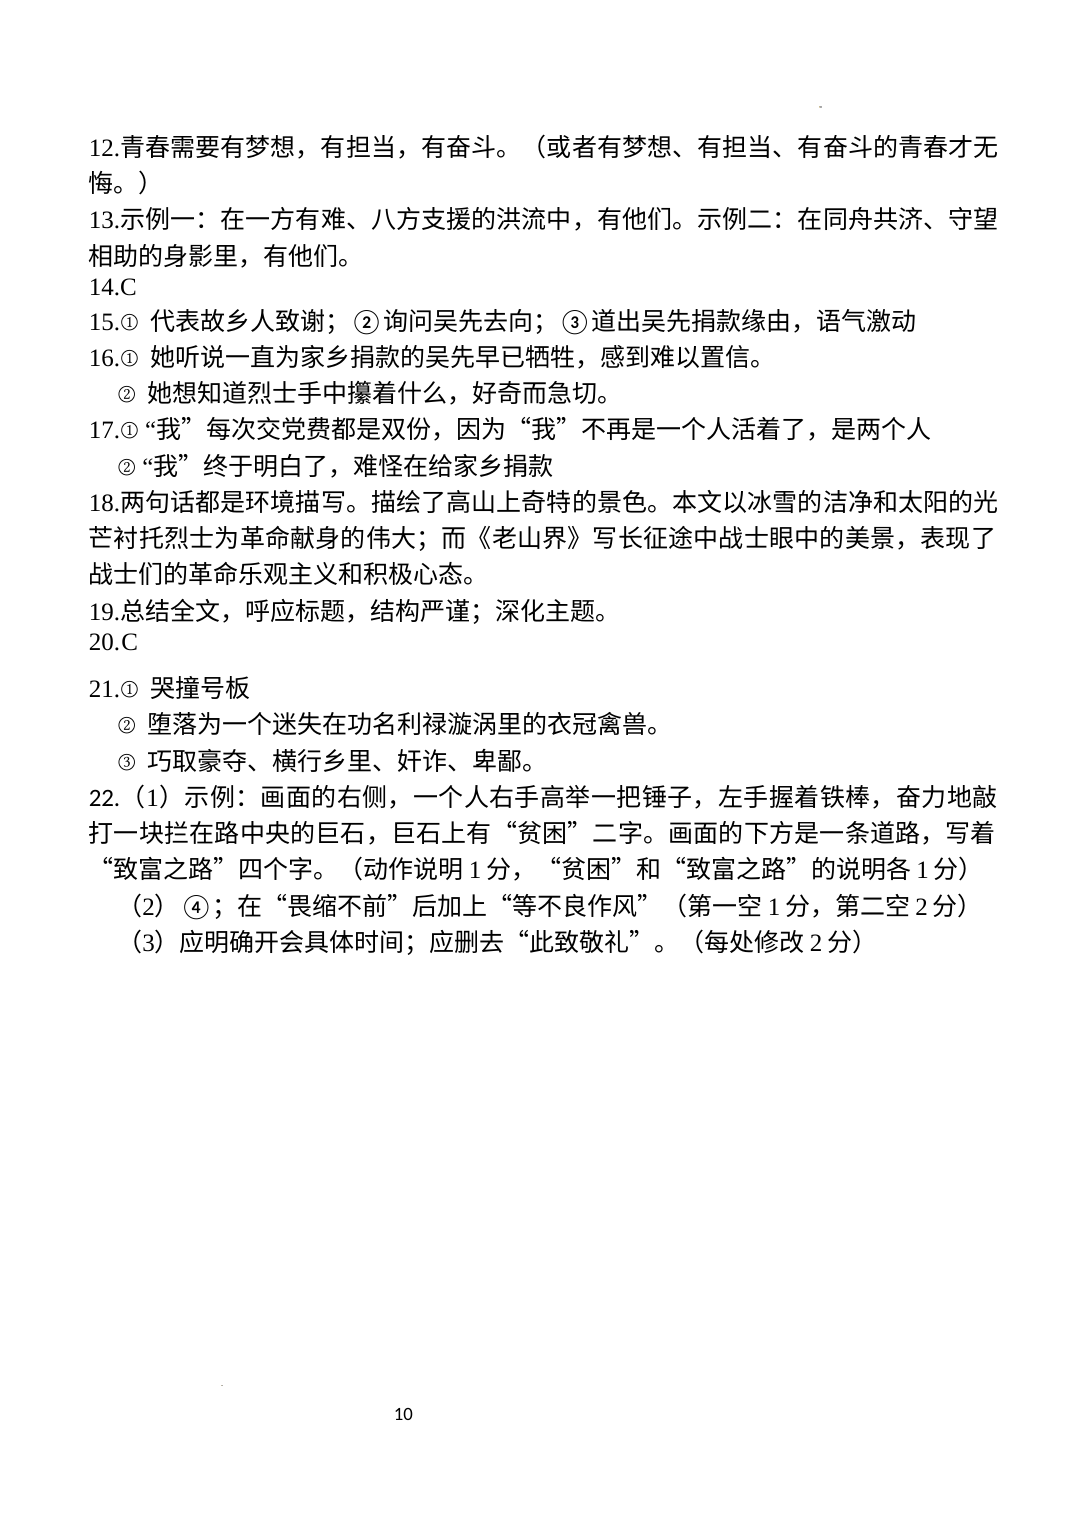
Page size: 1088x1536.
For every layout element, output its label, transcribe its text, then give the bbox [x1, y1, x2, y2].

list C [88, 627, 999, 656]
text ②她想知道烈士手中攥着什么，好奇而急切。 [117, 373, 999, 410]
text （3）应明确开会具体时间；应删去“此致敬礼”。（每处修改2分） [117, 922, 999, 958]
text 14.C [88, 272, 999, 301]
text 12.青春需要有梦想，有担当，有奋斗。（或者有梦想、有担当、有奋斗的青春才无悔。） [88, 127, 999, 200]
text 18.两句话都是环境描写。描绘了高山上奇特的景色。本文以冰雪的洁净和太阳的光芒衬托烈士为革命献身的伟大；而《老山界》写长征途中战士眼中的美景，表现了战士们的革命乐观主义和积极心态。 [88, 482, 999, 591]
text ②堕落为一个迷失在功名利禄漩涡里的衣冠禽兽。 [117, 705, 999, 741]
text （2）④；在“畏缩不前”后加上“等不良作风”（第一空1分，第二空2分） [117, 886, 999, 922]
text ②“我”终于明白了，难怪在给家乡捐款 [117, 446, 999, 482]
text 16.①她听说一直为家乡捐款的吴先早已牺牲，感到难以置信。 [88, 337, 999, 373]
text 13.示例一：在一方有难、八方支援的洪流中，有他们。示例二：在同舟共济、守望相助的身影里，有他们。 [88, 200, 999, 272]
text 17.①“我”每次交党费都是双份，因为“我”不再是一个人活着了，是两个人 [88, 410, 999, 446]
text 22.（1）示例：画面的右侧，一个人右手高举一把锤子，左手握着铁棒，奋力地敲打一块拦在路中央的巨石，巨石上有“贫困”二字。画面的下方是一条道路，写着“致富之路”四个字。（动作说明1分，“贫困”和“致富之路”的说明各1分） [88, 777, 999, 886]
text 19.总结全文，呼应标题，结构严谨；深化主题。 [88, 591, 999, 627]
text ③巧取豪夺、横行乡里、奸诈、卑鄙。 [117, 741, 999, 777]
text 21.①哭撞号板 [88, 668, 999, 705]
text 15.①代表故乡人致谢；②询问吴先去向；③道出吴先捐款缘由，语气激动 [88, 301, 999, 337]
